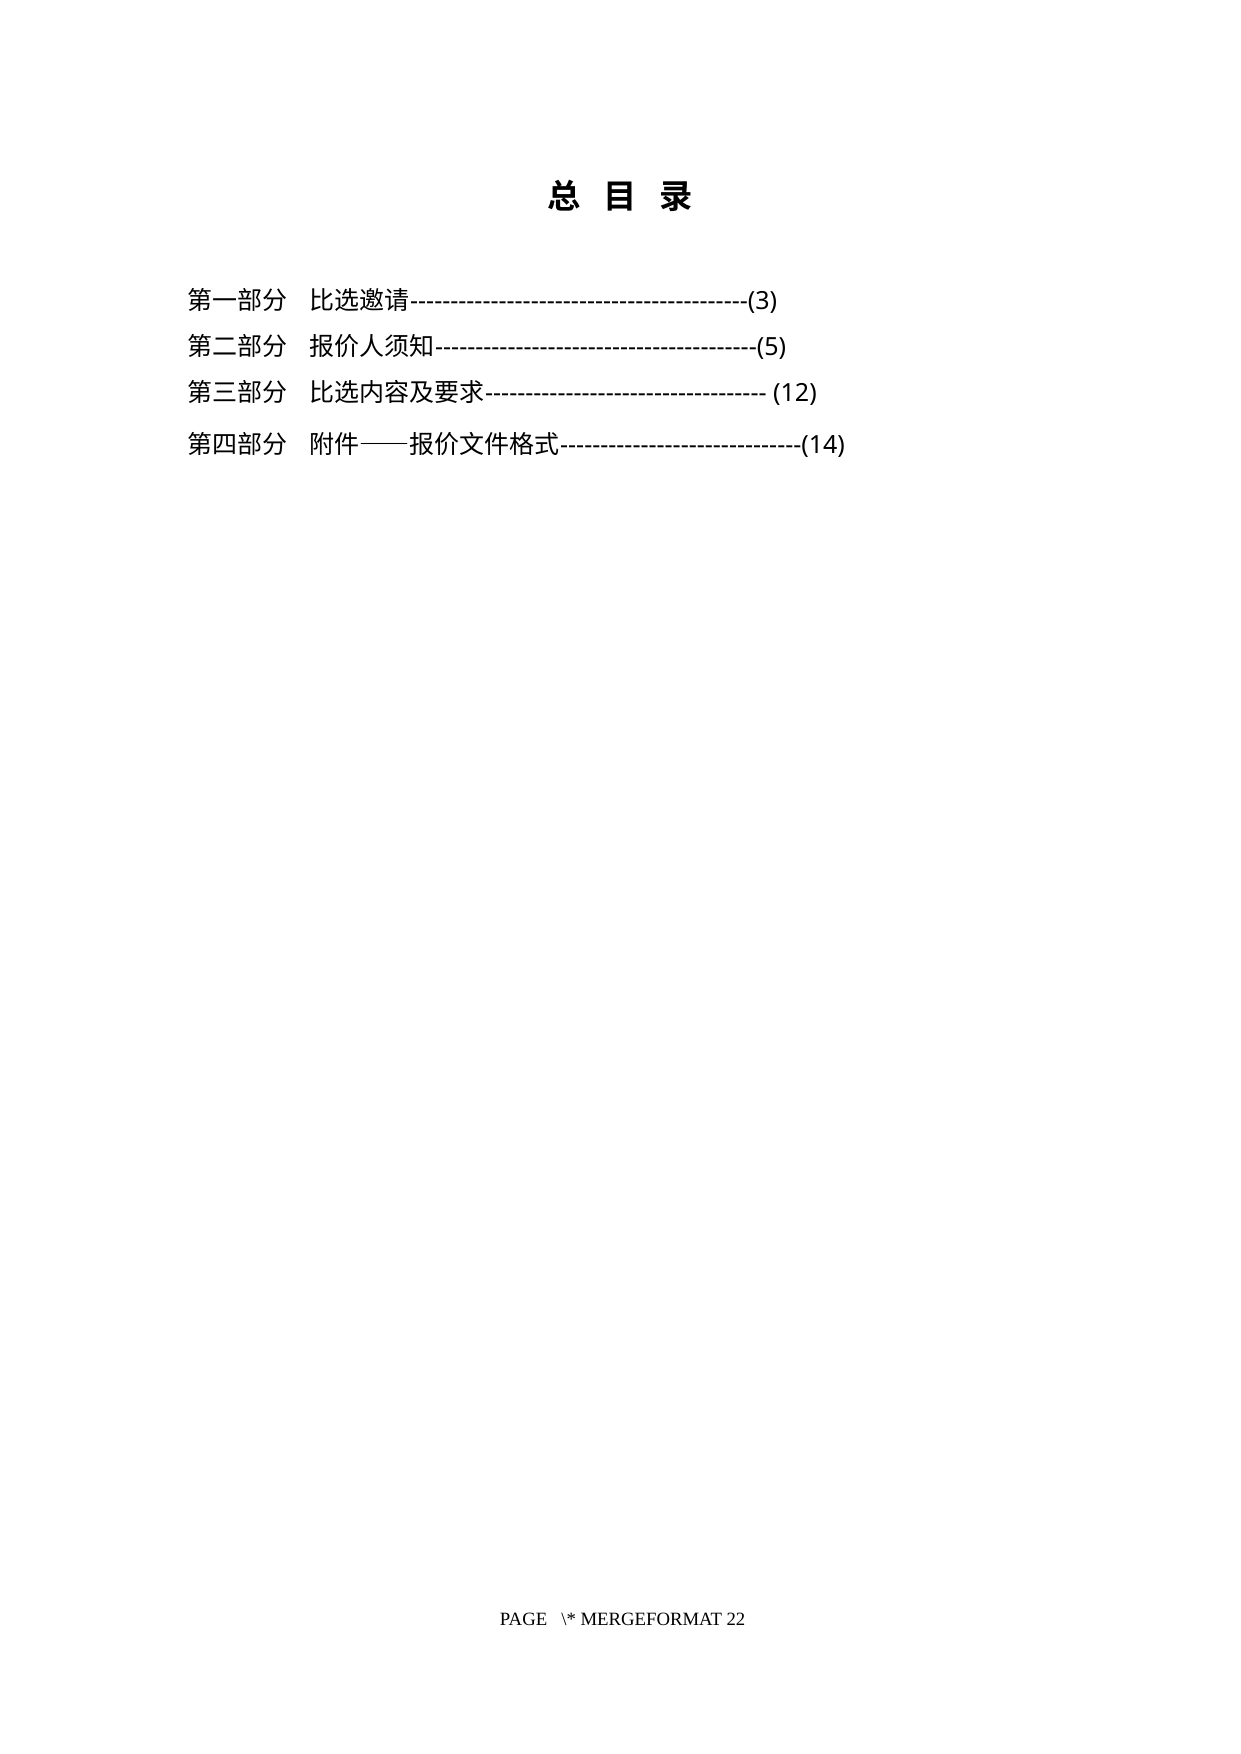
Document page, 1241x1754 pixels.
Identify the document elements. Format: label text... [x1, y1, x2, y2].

text 第四部分 附件——报价文件格式------------------------------(14) [187, 410, 1053, 475]
text 总 目 录 [187, 162, 1053, 227]
text 第一部分 比选邀请------------------------------------------(3) [187, 273, 1053, 319]
text 第二部分 报价人须知----------------------------------------(5) [187, 319, 1053, 364]
text 第三部分 比选内容及要求----------------------------------- (12) [187, 364, 1053, 410]
